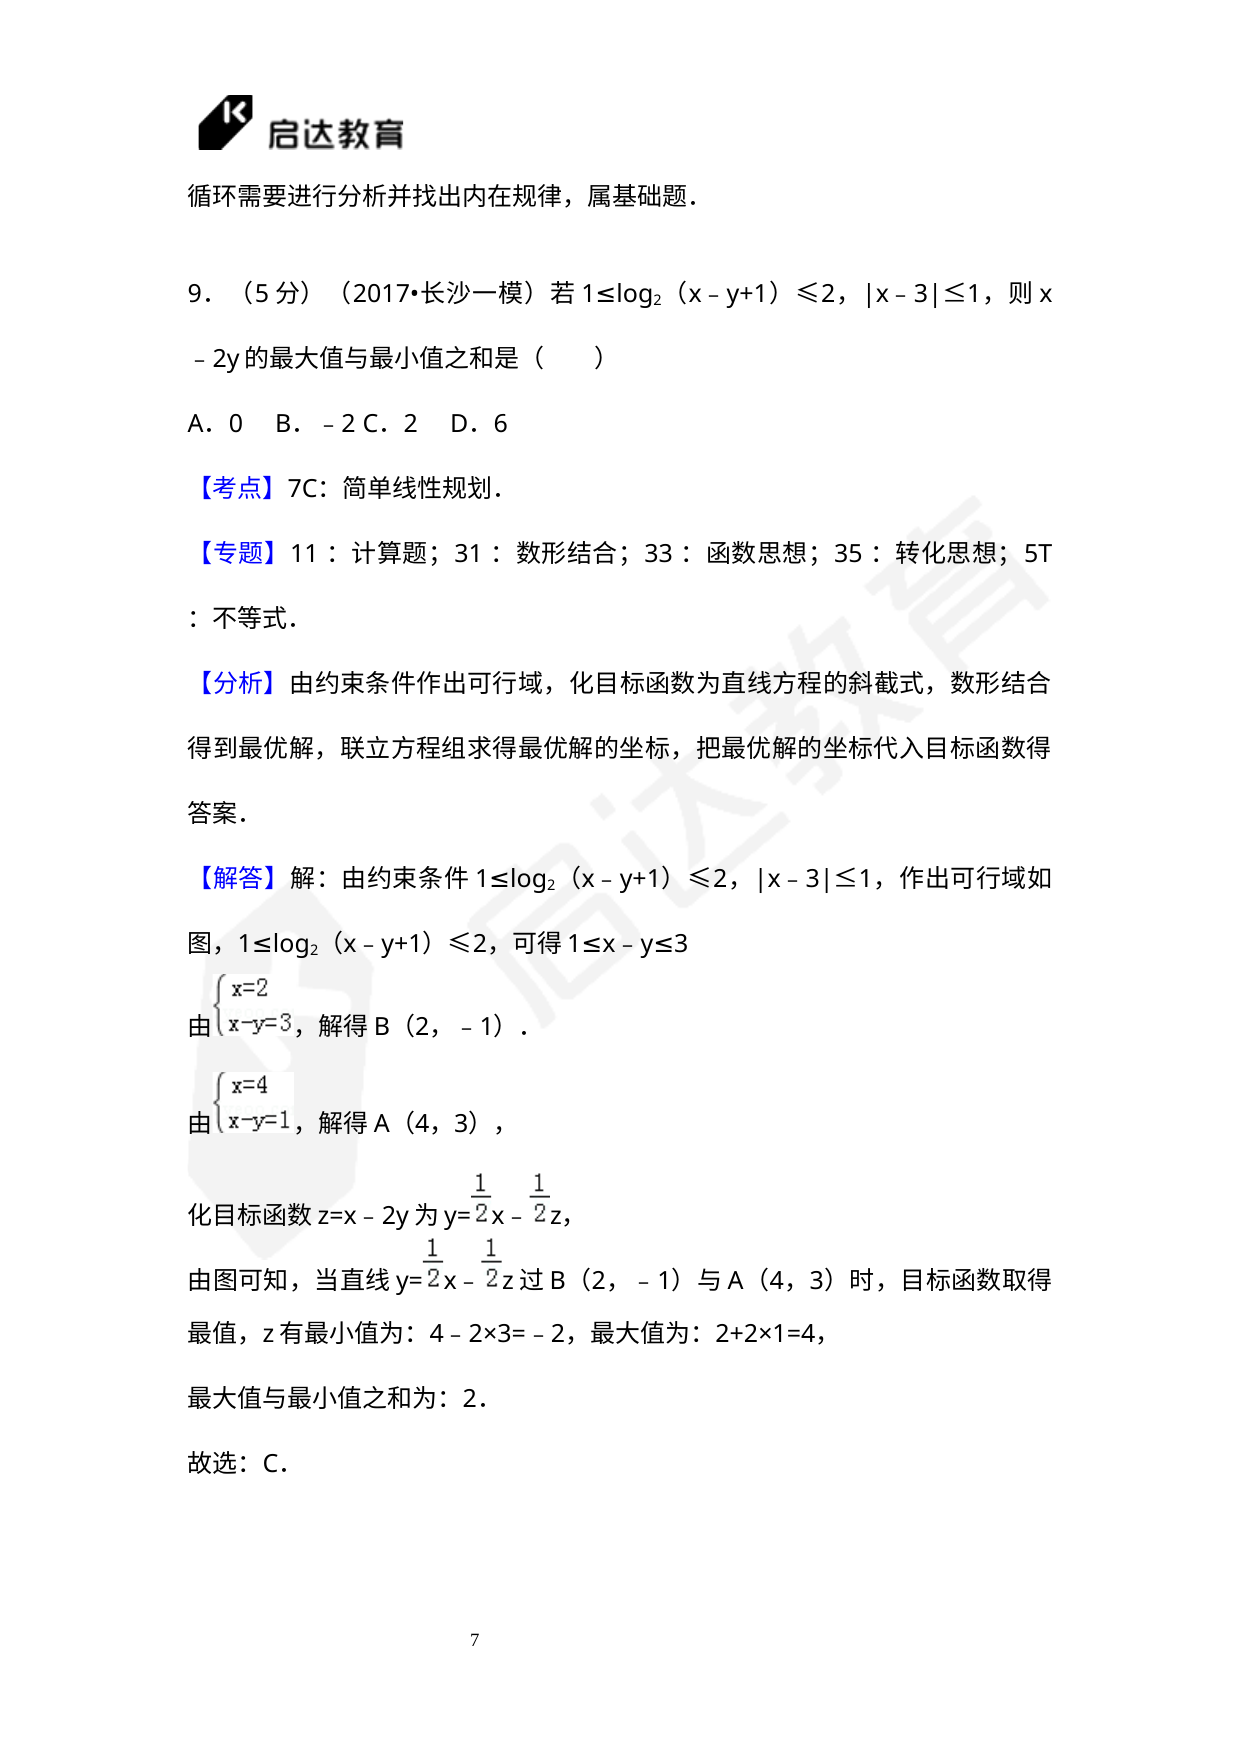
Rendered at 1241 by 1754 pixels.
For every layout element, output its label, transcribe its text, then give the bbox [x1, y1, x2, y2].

text 由，解得B（2，﹣1）． [187, 974, 1053, 1072]
text 【考点】7C：简单线性规划． [187, 454, 1053, 519]
picture [212, 1072, 294, 1133]
text 最大值与最小值之和为：2． [187, 1364, 1053, 1429]
text 9．（5分）（2017•长沙一模）若1≤log2（x﹣y+1）≤2，|x﹣3|≤1，则x﹣2y的最大值与最小值之和是（ ） [187, 259, 1053, 389]
picture [198, 95, 404, 150]
text 化目标函数z=x﹣2y为y=x﹣z， [187, 1169, 1053, 1234]
picture [422, 1234, 444, 1290]
text 由图可知，当直线y=x﹣z过B（2，﹣1）与A（4，3）时，目标函数取得最值，z有最小值为：4﹣2×3=﹣2，最大值为：2+2×1=4， [187, 1234, 1053, 1364]
picture [471, 1169, 492, 1225]
text 由，解得A（4，3）， [187, 1072, 1053, 1169]
picture [529, 1169, 550, 1225]
picture [212, 974, 294, 1036]
text 【专题】11 ：计算题；31 ：数形结合；33 ：函数思想；35 ：转化思想；5T ：不等式． [187, 519, 1053, 649]
picture [481, 1234, 502, 1290]
text 故选：C． [187, 1429, 1053, 1494]
text 【分析】由约束条件作出可行域，化目标函数为直线方程的斜截式，数形结合得到最优解，联立方程组求得最优解的坐标，把最优解的坐标代入目标函数得答案． [187, 649, 1053, 844]
text 【解答】解：由约束条件1≤log2（x﹣y+1）≤2，|x﹣3|≤1，作出可行域如图，1≤log2（x﹣y+1）≤2，可得1≤x﹣y≤3 [187, 844, 1053, 974]
text 【点评】本题主要考查了程序框图的应用，尤其考查循环结构，对循环体每次循环需要进行分析并找出内在规律，属基础题． [187, 162, 1053, 227]
text A．0 B．﹣2 C．2 D．6 [187, 389, 1053, 454]
